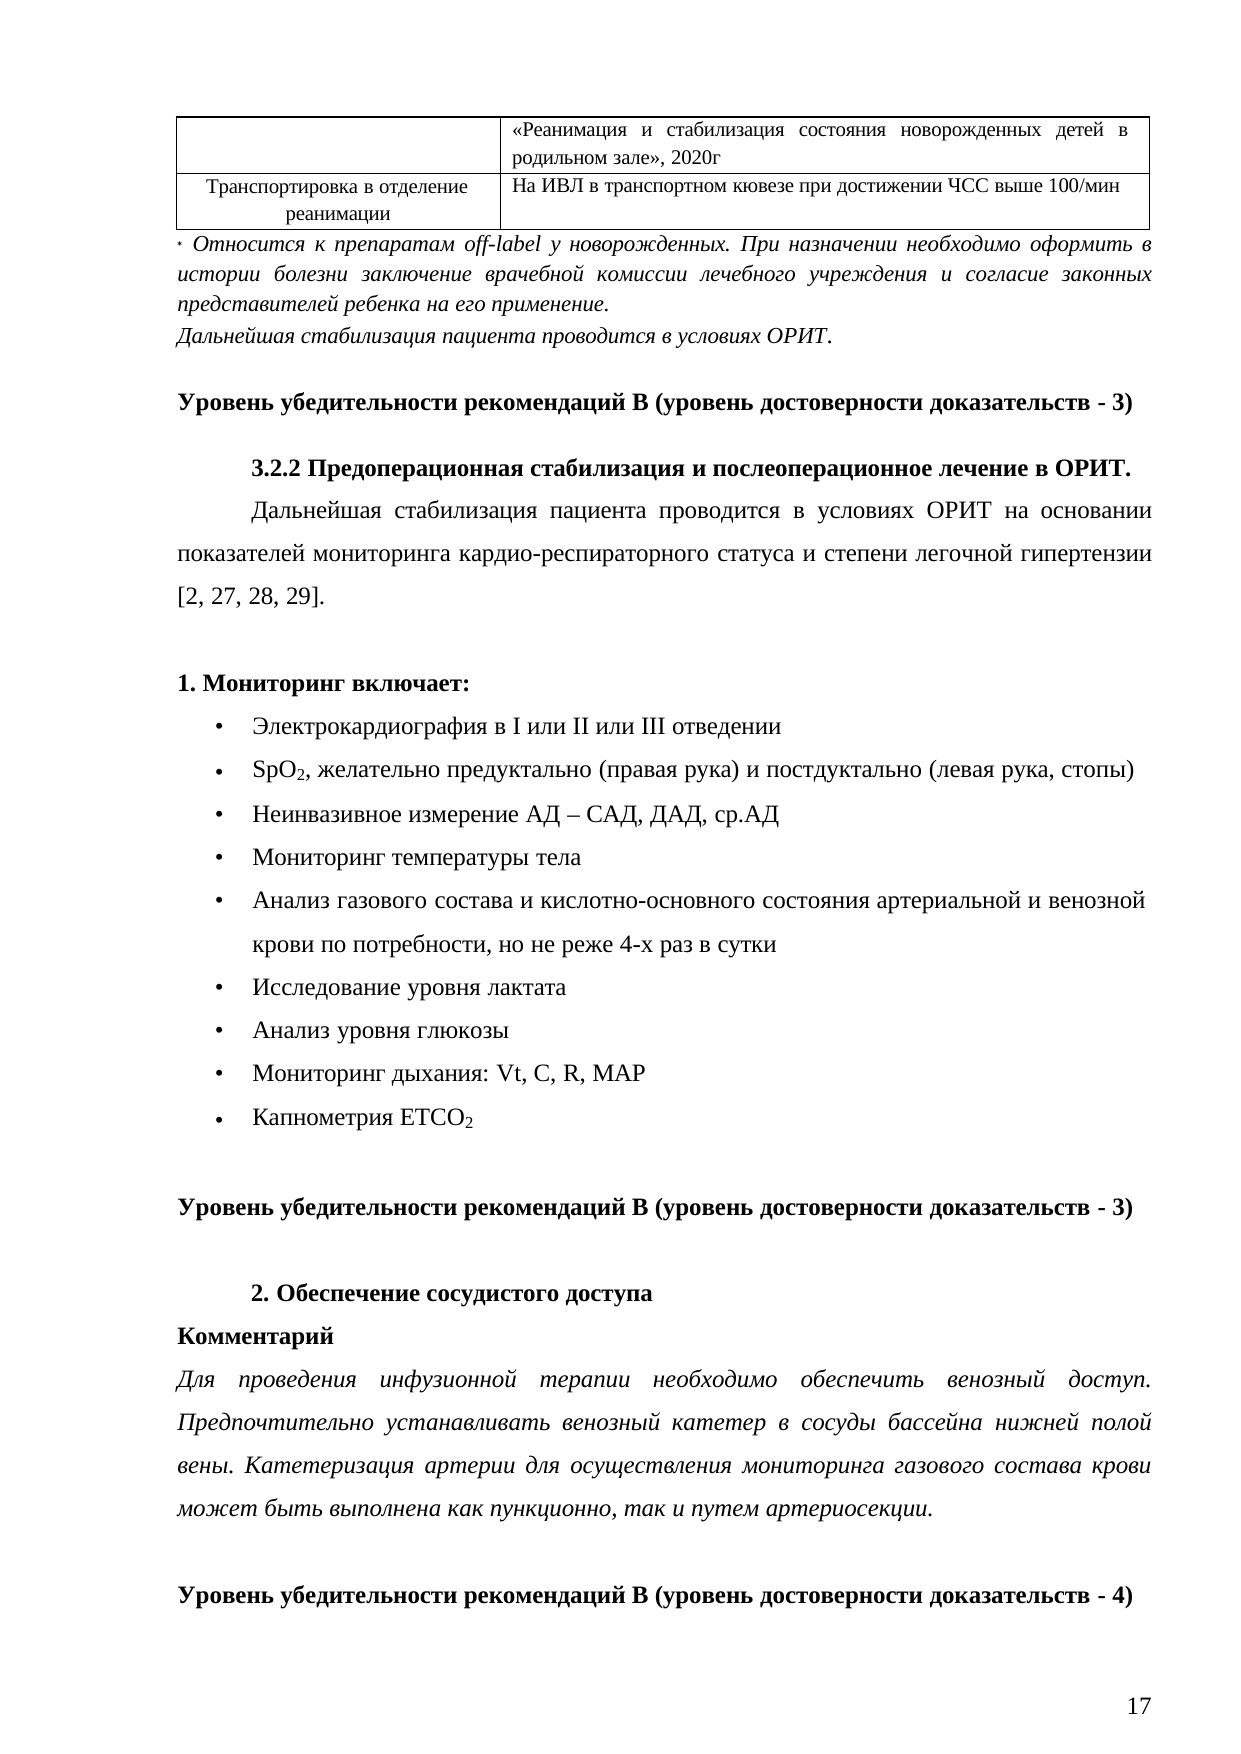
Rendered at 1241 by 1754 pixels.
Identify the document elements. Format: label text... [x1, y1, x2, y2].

text Дальнейшая стабилизация пациента проводится в условиях ОРИТ. [177, 321, 1163, 349]
list SpO2, желательно предуктально (правая рука) и постдуктально (левая рука, стопы) [214, 754, 1163, 785]
list Неинвазивное измерение АД – САД, ДАД, ср.АД [214, 799, 1163, 828]
text Для проведения инфузионной терапии необходимо обеспечить венозный доступ. Предпочтительно устанавливать венозный катетер в сосуды бассейна нижней полой вены. Катетеризация артерии для осуществления мониторинга газового состава крови может быть выполнена как пункционно, так и путем артериосекции. [177, 1364, 1152, 1522]
subtitle Уровень убедительности рекомендаций В (уровень достоверности доказательств - 4) [177, 1580, 1163, 1609]
subtitle Уровень убедительности рекомендаций В (уровень достоверности доказательств - 3) [177, 387, 1163, 415]
table_header [177, 118, 500, 173]
table_cell Транспортировка в отделение реанимации [177, 174, 500, 229]
subtitle Уровень убедительности рекомендаций В (уровень достоверности доказательств - 3) [177, 1192, 1163, 1220]
list Анализ уровня глюкозы [214, 1015, 1163, 1044]
list Анализ газового состава и кислотно-основного состояния артериальной и венозной крови по потребности, но не реже 4-х раз в сутки [214, 885, 1151, 957]
table_cell На ИВЛ в транспортном кювезе при достижении ЧСС выше 100/мин [501, 174, 1149, 229]
table_header «Реанимация и стабилизация состояния новорожденных детей в родильном зале», 2020г [501, 118, 1149, 173]
list Относится к препаратам off-label у новорожденных. При назначении необходимо оформить в истории болезни заключение врачебной комиссии лечебного учреждения и согласие законных представителей ребенка на его применение. [177, 230, 1152, 317]
list Предоперационная стабилизация и послеоперационное лечение в ОРИТ. [251, 453, 1163, 481]
list Мониторинг температуры тела [214, 842, 1163, 871]
list Мониторинг дыхания: Vt, С, R, MAP [214, 1058, 1163, 1087]
text Дальнейшая стабилизация пациента проводится в условиях ОРИТ на основании показателей мониторинга кардио-респираторного статуса и степени легочной гипертензии [2, 27, 28, 29]. [177, 495, 1152, 610]
list Обеспечение сосудистого доступа Комментарий [177, 1278, 656, 1350]
subtitle Мониторинг включает: [177, 668, 1163, 697]
list Капнометрия ЕТСО2 [214, 1102, 1163, 1134]
list Исследование уровня лактата [214, 972, 1163, 1001]
list Электрокардиография в I или II или III отведении [214, 711, 1163, 739]
